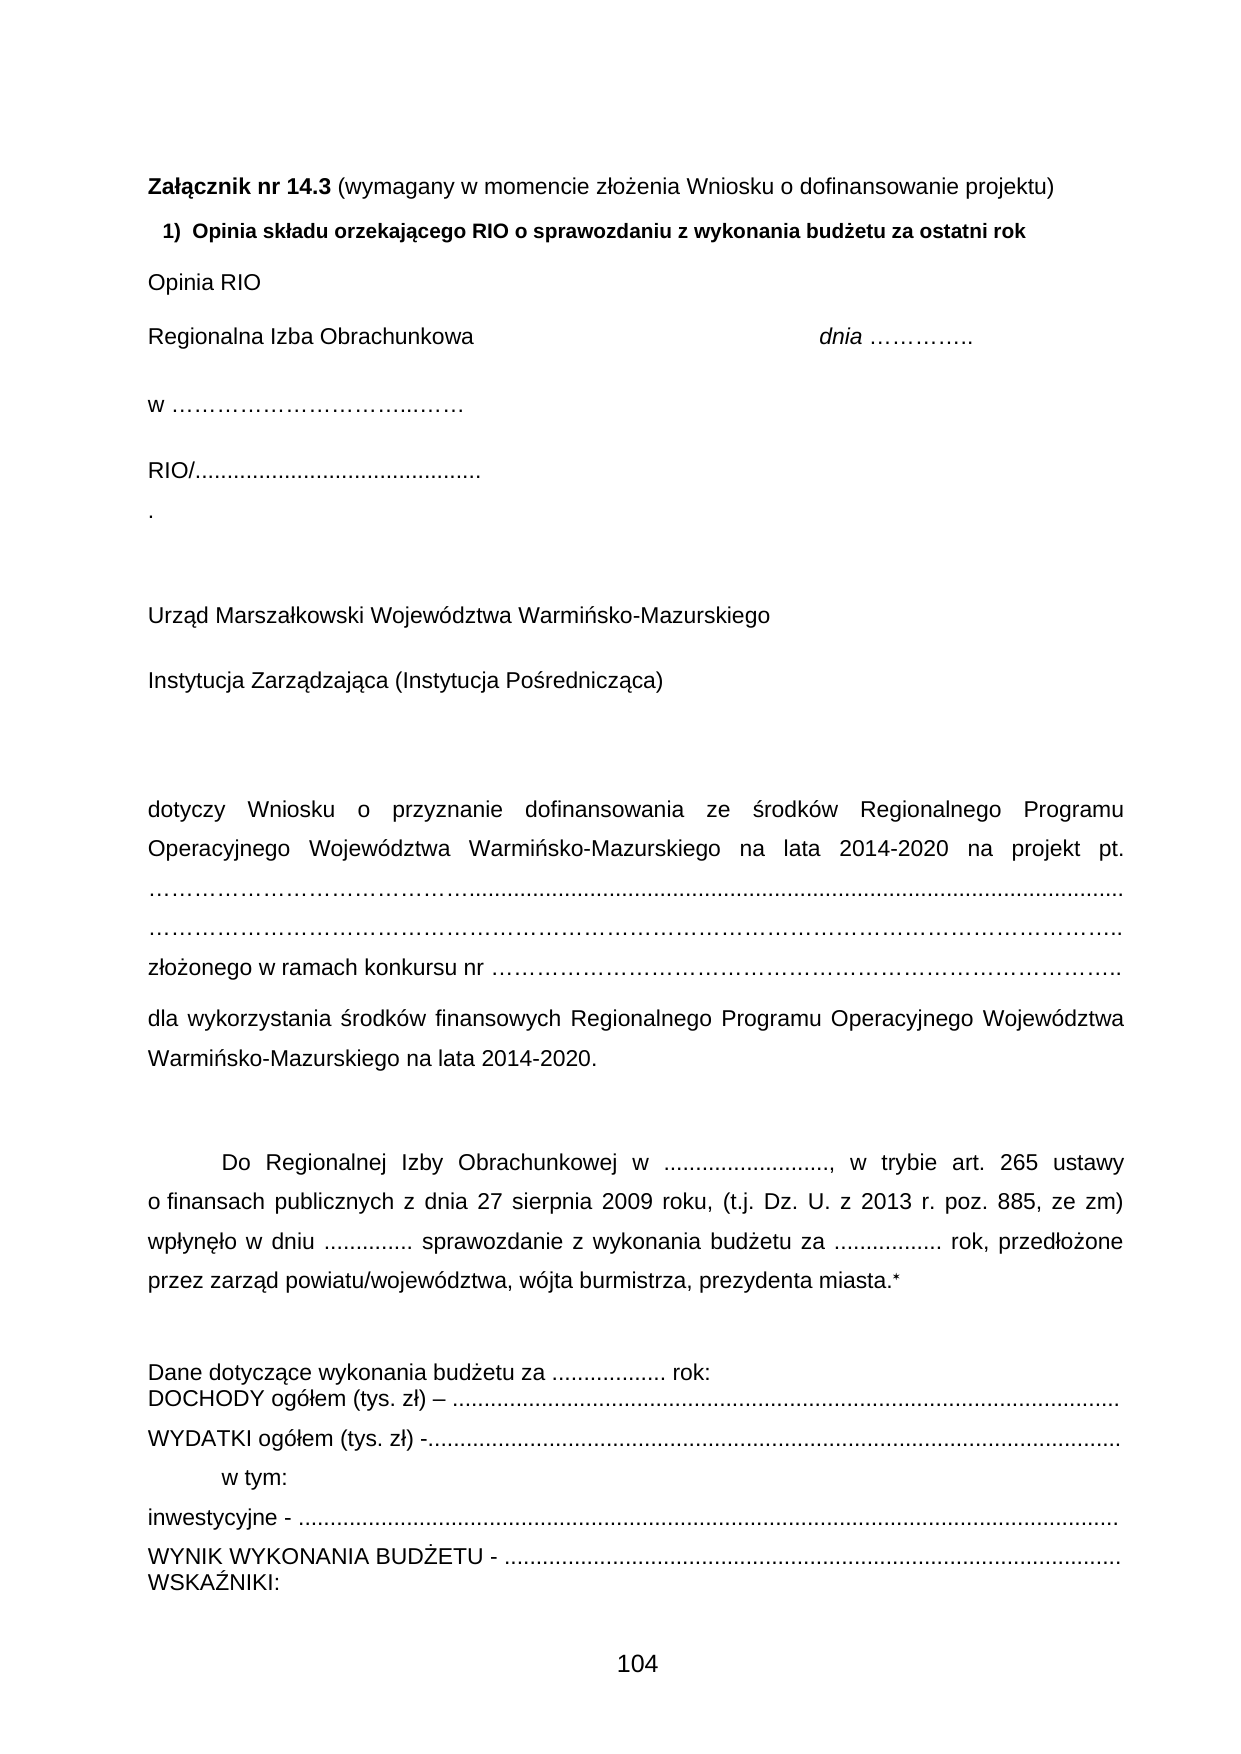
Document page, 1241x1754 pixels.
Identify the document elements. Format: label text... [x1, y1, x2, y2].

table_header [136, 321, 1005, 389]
text inwestycyjne - ................................................................................................................................. [148, 1503, 1125, 1530]
text Do Regionalnej Izby Obrachunkowej w .........................., w trybie art. 265 ustawy o finansach publicznych z dnia 27 sierpnia 2009 roku, (t.j. Dz. U. z 2013 r. poz. 885, ze zm) wpłynęło w dniu .............. sprawozdanie z wykonania budżetu za ................. rok, przedłożone przez zarząd powiatu/województwa, wójta burmistrza, prezydenta miasta. [148, 1149, 1125, 1294]
text Dane dotyczące wykonania budżetu za .................. rok: [148, 1359, 1125, 1385]
text Urząd Marszałkowski Województwa Warmińsko-Mazurskiego [148, 602, 1125, 628]
text Opinia RIO [148, 269, 1125, 295]
text dotyczy Wniosku o przyznanie dofinansowania ze środków Regionalnego Programu Operacyjnego Województwa Warmińsko-Mazurskiego na lata 2014-2020 na projekt pt. ……………………………………....................................................................................................... [148, 796, 1125, 901]
text WSKAŹNIKI: [148, 1569, 1125, 1596]
subtitle Załącznik nr 14.3 (wymagany w momencie złożenia Wniosku o dofinansowanie projektu) [148, 173, 1125, 199]
list Opinia składu orzekającego RIO o sprawozdaniu z wykonania budżetu za ostatni rok [162, 218, 1125, 242]
text złożonego w ramach konkursu nr ……………………………………………………………………….. [148, 953, 1125, 980]
text DOCHODY ogółem (tys. zł) – ......................................................................................................... [148, 1385, 1125, 1411]
text Instytucja Zarządzająca (Instytucja Pośrednicząca) [148, 667, 1125, 693]
text w tym: [148, 1464, 1125, 1490]
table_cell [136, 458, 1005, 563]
text WYDATKI ogółem (tys. zł) -............................................................................................................. [148, 1424, 1125, 1451]
text ……………………………………………………………………………………………………………….. [148, 914, 1125, 940]
text WYNIK WYKONANIA BUDŻETU - ................................................................................................. [148, 1543, 1125, 1569]
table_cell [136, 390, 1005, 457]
text dla wykorzystania środków finansowych Regionalnego Programu Operacyjnego Województwa Warmińsko-Mazurskiego na lata 2014-2020. [148, 1005, 1125, 1071]
